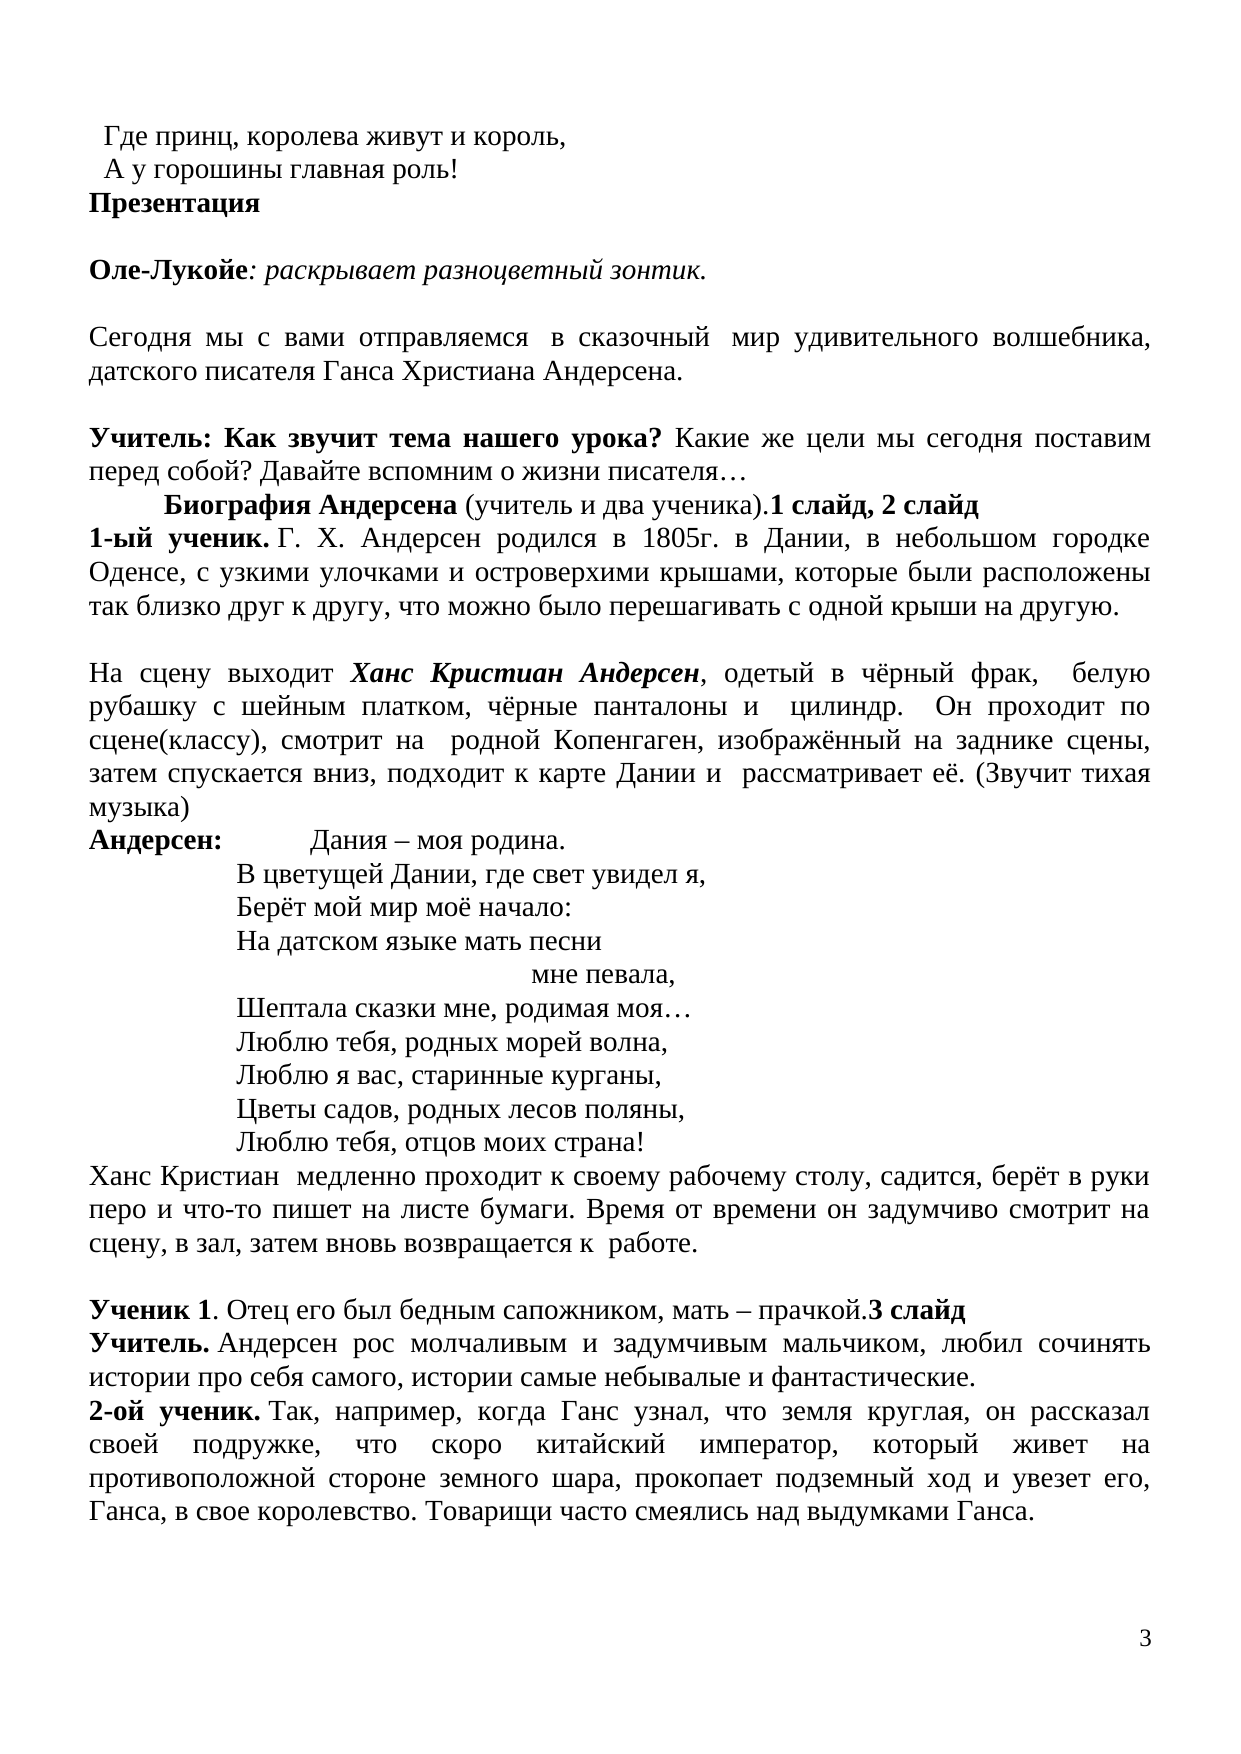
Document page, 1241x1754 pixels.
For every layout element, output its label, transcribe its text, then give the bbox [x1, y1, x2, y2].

text На сцену выходит Ханс Кристиан Андерсен, одетый в чёрный фрак, белую рубашку с шейным платком, чёрные панталоны и цилиндр. Он проходит по сцене(классу), смотрит на родной Копенгаген, изображённый на заднике сцены, затем спускается вниз, подходит к карте Дании и рассматривает её. (Звучит тихая музыка) [89, 655, 1152, 822]
text Где принц, королева живут и король, [89, 118, 1152, 152]
text Люблю тебя, родных морей волна, [89, 1024, 1152, 1057]
text А у горошины главная роль! [89, 152, 1152, 185]
text Учитель. Андерсен рос молчаливым и задумчивым мальчиком, любил сочинять истории про себя самого, истории самые небывалые и фантастические. [89, 1326, 1152, 1393]
text Презентация [89, 185, 1152, 219]
text Берёт мой мир моё начало: [89, 889, 1152, 923]
text Андерсен: Дания – моя родина. [89, 822, 1152, 856]
text 1-ый ученик. Г. Х. Андерсен родился в 1805г. в Дании, в небольшом городке Оденсе, с узкими улочками и островерхими крышами, которые были расположены так близко друг к другу, что можно было перешагивать с одной крыши на другую. [89, 521, 1152, 621]
text Ханс Кристиан медленно проходит к своему рабочему столу, садится, берёт в руки перо и что-то пишет на листе бумаги. Время от времени он задумчиво смотрит на сцену, в зал, затем вновь возвращается к работе. [89, 1158, 1152, 1258]
text В цветущей Дании, где свет увидел я, [89, 856, 1152, 889]
text На датском языке мать песни [89, 923, 1152, 957]
text Цветы садов, родных лесов поляны, [89, 1091, 1152, 1124]
text Сегодня мы с вами отправляемся в сказочный мир удивительного волшебника, датского писателя Ганса Христиана Андерсена. [89, 319, 1152, 386]
text Шептала сказки мне, родимая моя… [89, 990, 1152, 1024]
text 2-ой ученик. Так, например, когда Ганс узнал, что земля круглая, он рассказал своей подружке, что скоро китайский император, который живет на противоположной стороне земного шара, прокопает подземный ход и увезет его, Ганса, в свое королевство. Товарищи часто смеялись над выдумками Ганса. [89, 1393, 1152, 1527]
text мне певала, [89, 957, 1152, 990]
text Люблю я вас, старинные курганы, [89, 1057, 1152, 1091]
text Оле-Лукойе: раскрывает разноцветный зонтик. [89, 252, 1152, 286]
text Люблю тебя, отцов моих страна! [89, 1124, 1152, 1158]
text Ученик 1. Отец его был бедным сапожником, мать – прачкой.3 слайд [89, 1292, 1152, 1326]
text Биография Андерсена (учитель и два ученика).1 слайд, 2 слайд [164, 487, 1152, 521]
text Учитель: Как звучит тема нашего урока? Какие же цели мы сегодня поставим перед собой? Давайте вспомним о жизни писателя… [89, 420, 1152, 487]
